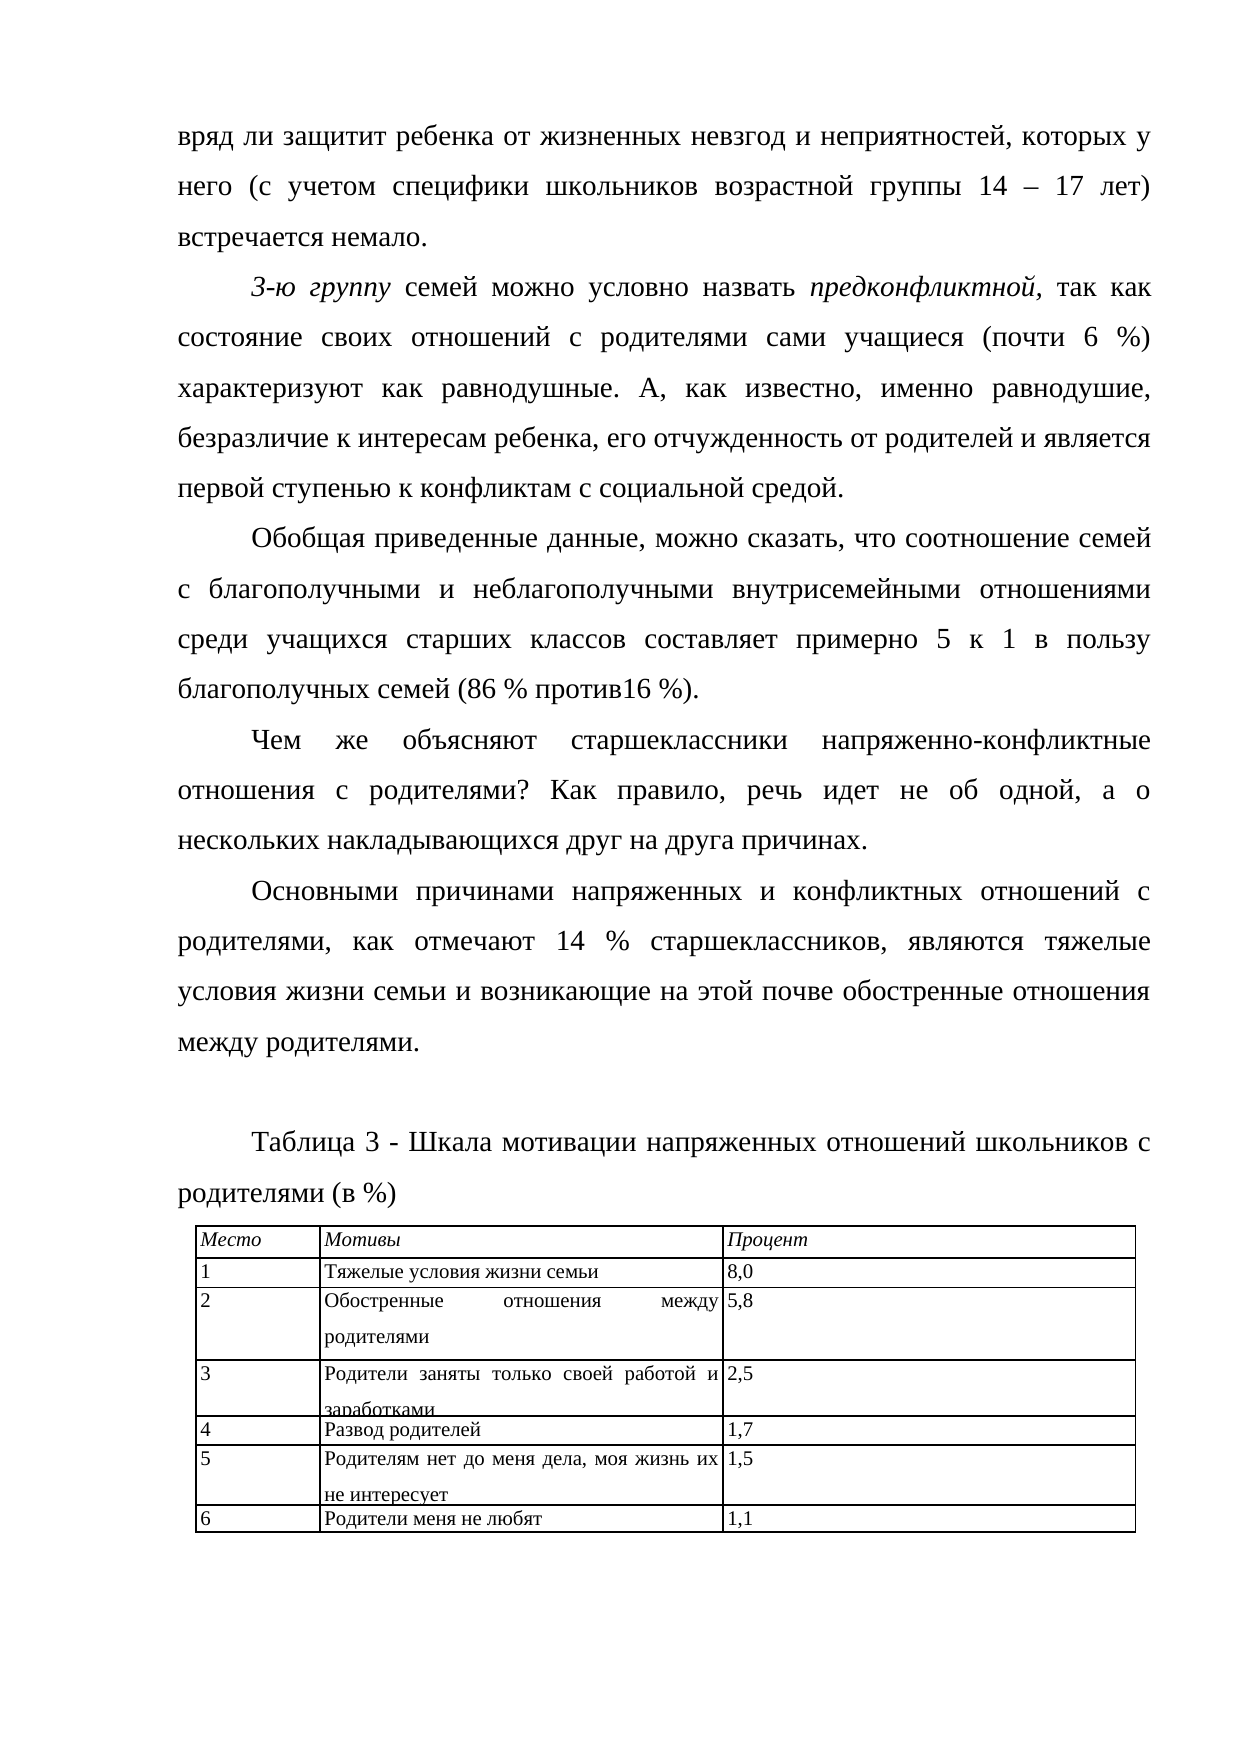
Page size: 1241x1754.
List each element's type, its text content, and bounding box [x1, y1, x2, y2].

table_cell 3 [197, 1361, 319, 1415]
table_cell 6 [197, 1506, 319, 1531]
table_header Процент [724, 1227, 1135, 1257]
table_cell 1,1 [724, 1506, 1135, 1531]
text Основными причинами напряженных и конфликтных отношений с родителями, как отмечают 14 % старшеклассников, являются тяжелые условия жизни семьи и возникающие на этой почве обостренные отношения между родителями. [177, 873, 1152, 1057]
table_cell 4 [197, 1417, 319, 1444]
table_cell 2,5 [724, 1361, 1135, 1415]
text Таблица 3 - Шкала мотивации напряженных отношений школьников с родителями (в %) [177, 1124, 1152, 1208]
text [177, 118, 1152, 252]
text 3-ю группу семей можно условно назвать предконфликтной, так как состояние своих отношений с родителями сами учащиеся (почти 6 %) характеризуют как равнодушные. А, как известно, именно равнодушие, безразличие к интересам ребенка, его отчужденность от родителей и является первой ступенью к конфликтам с социальной средой. [177, 269, 1152, 504]
table_cell 5 [197, 1446, 319, 1504]
table_cell 1 [197, 1259, 319, 1287]
table_cell Тяжелые условия жизни семьи [321, 1259, 722, 1287]
table_cell 1,7 [724, 1417, 1135, 1444]
table_header Мотивы [321, 1227, 722, 1257]
text Обобщая приведенные данные, можно сказать, что соотношение семей с благополучными и неблагополучными внутрисемейными отношениями среди учащихся старших классов составляет примерно 5 к 1 в пользу благополучных семей (86 % против16 %). [177, 521, 1152, 705]
table_cell Развод родителей [321, 1417, 722, 1444]
table_header Место [197, 1227, 319, 1257]
table_cell Родители заняты только своей работой и заработками [321, 1361, 722, 1415]
table_cell 2 [197, 1288, 319, 1359]
table_cell Родителям нет до меня дела, моя жизнь их не интересует [321, 1446, 722, 1504]
table_cell Родители меня не любят [321, 1506, 722, 1531]
table_cell 8,0 [724, 1259, 1135, 1287]
table_cell 5,8 [724, 1288, 1135, 1359]
text Чем же объясняют старшеклассники напряженно-конфликтные отношения с родителями? Как правило, речь идет не об одной, а о нескольких накладывающихся друг на друга причинах. [177, 722, 1152, 856]
table_cell Обостренные отношения между родителями [321, 1288, 722, 1359]
table_cell 1,5 [724, 1446, 1135, 1504]
